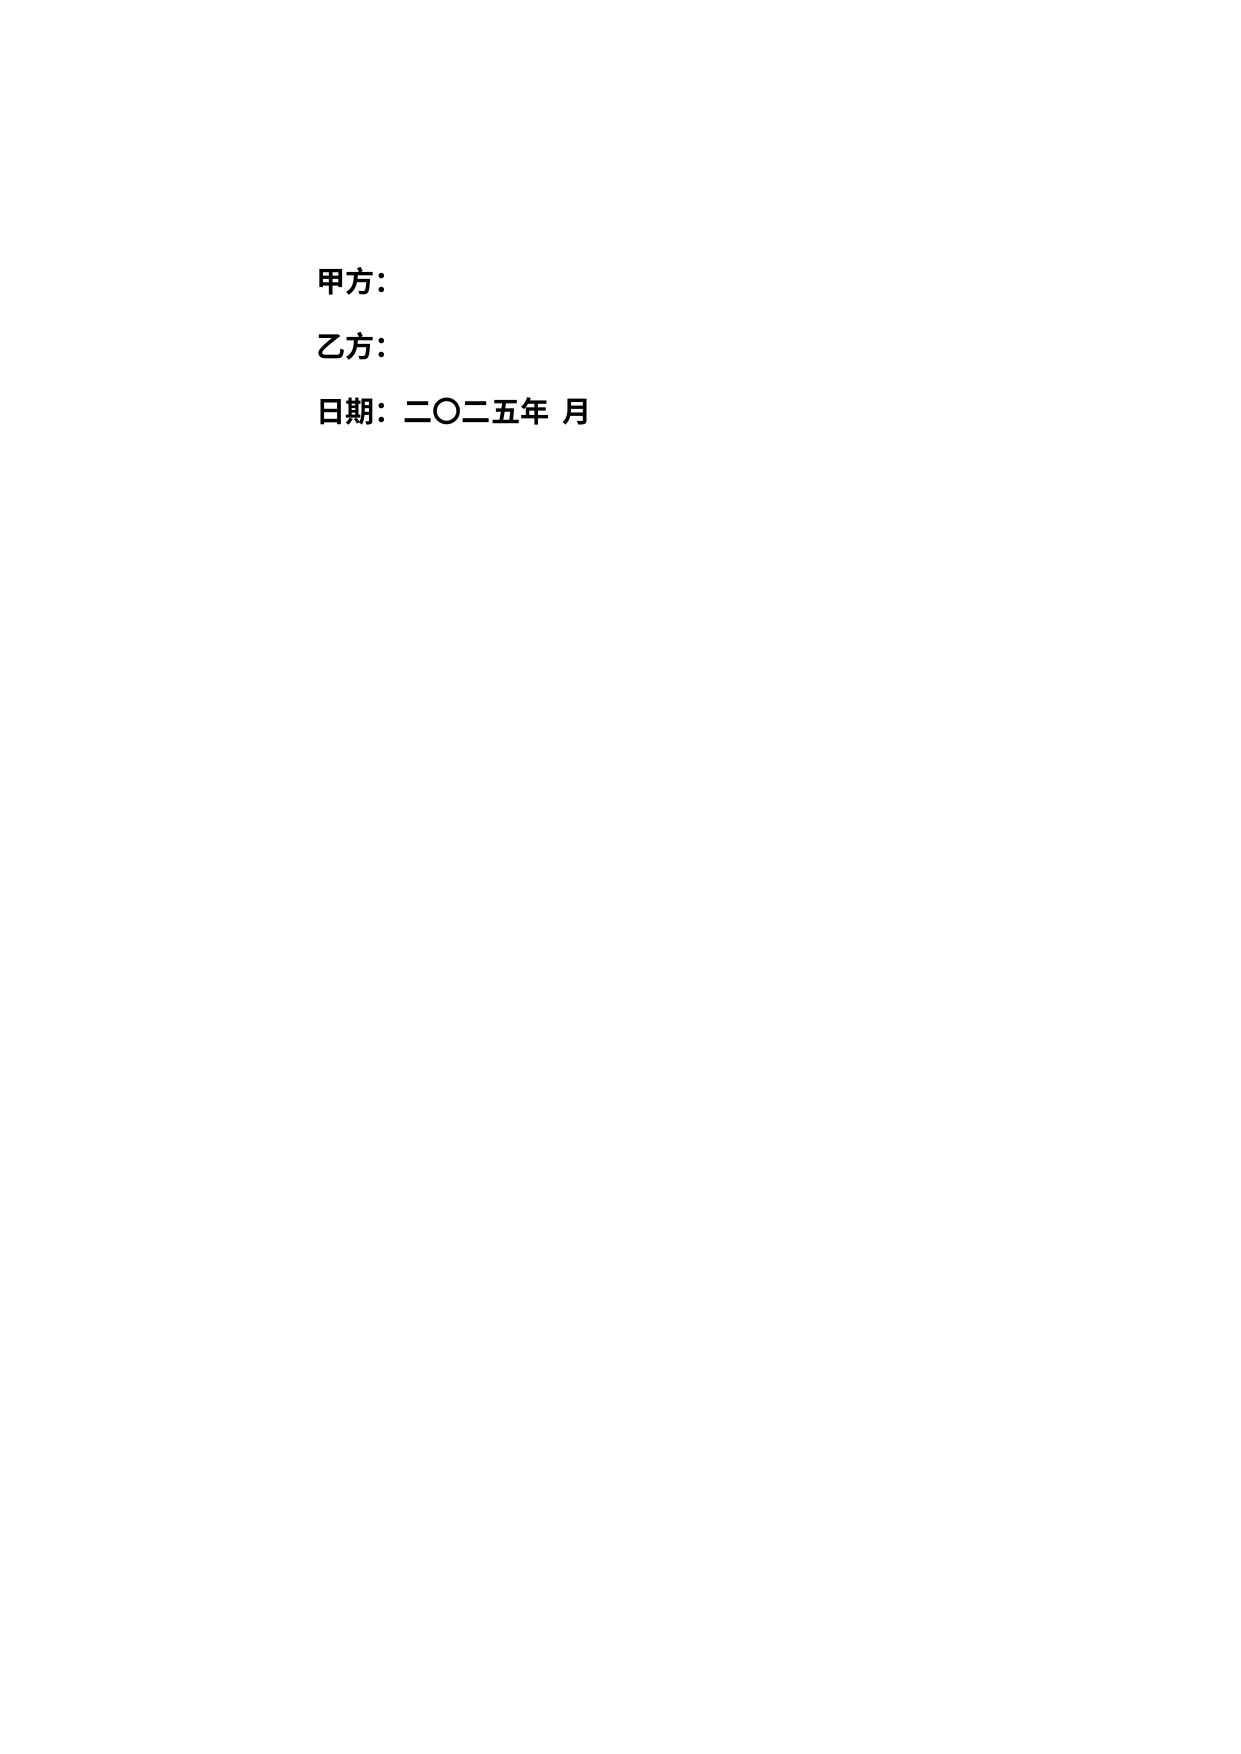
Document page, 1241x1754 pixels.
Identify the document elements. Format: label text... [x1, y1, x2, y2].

table_header 甲方： [305, 247, 936, 312]
table_cell 乙方： [305, 312, 936, 377]
table_cell 日期：二〇二五年 月 [305, 377, 936, 477]
